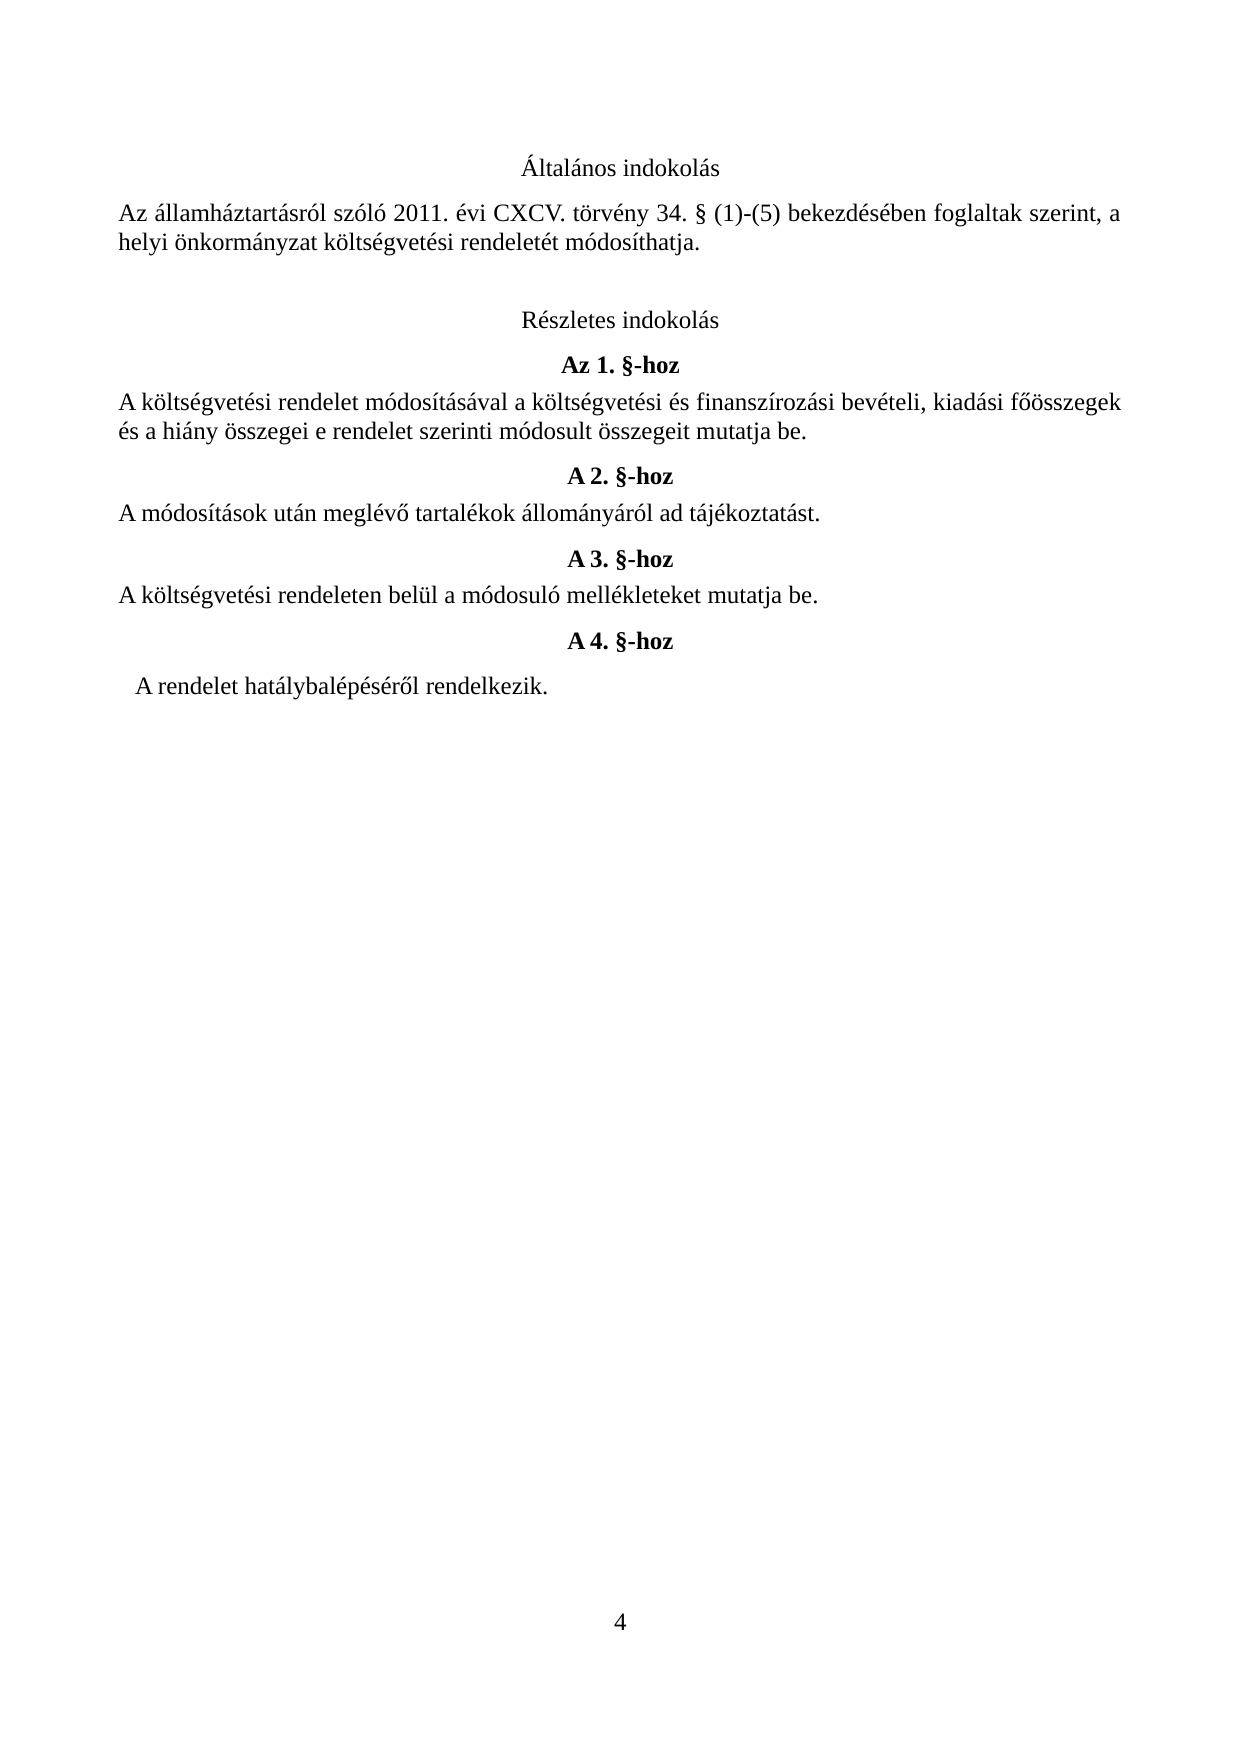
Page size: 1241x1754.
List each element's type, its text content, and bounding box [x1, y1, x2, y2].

text Részletes indokolás [135, 305, 1106, 334]
text A 4. §-hoz [135, 626, 1106, 655]
text Általános indokolás [135, 153, 1106, 181]
text A rendelet hatálybalépéséről rendelkezik. [135, 671, 1106, 700]
text A módosítások után meglévő tartalékok állományáról ad tájékoztatást. [118, 498, 1122, 527]
text A 2. §-hoz [135, 461, 1106, 490]
text A 3. §-hoz [135, 544, 1106, 572]
text Az államháztartásról szóló 2011. évi CXCV. törvény 34. § (1)-(5) bekezdésében foglaltak szerint, a helyi önkormányzat költségvetési rendeletét módosíthatja. [118, 198, 1122, 255]
text Az 1. §-hoz [135, 350, 1106, 379]
text A költségvetési rendeleten belül a módosuló mellékleteket mutatja be. [118, 581, 1122, 609]
text A költségvetési rendelet módosításával a költségvetési és finanszírozási bevételi, kiadási főösszegek és a hiány összegei e rendelet szerinti módosult összegeit mutatja be. [118, 387, 1122, 445]
